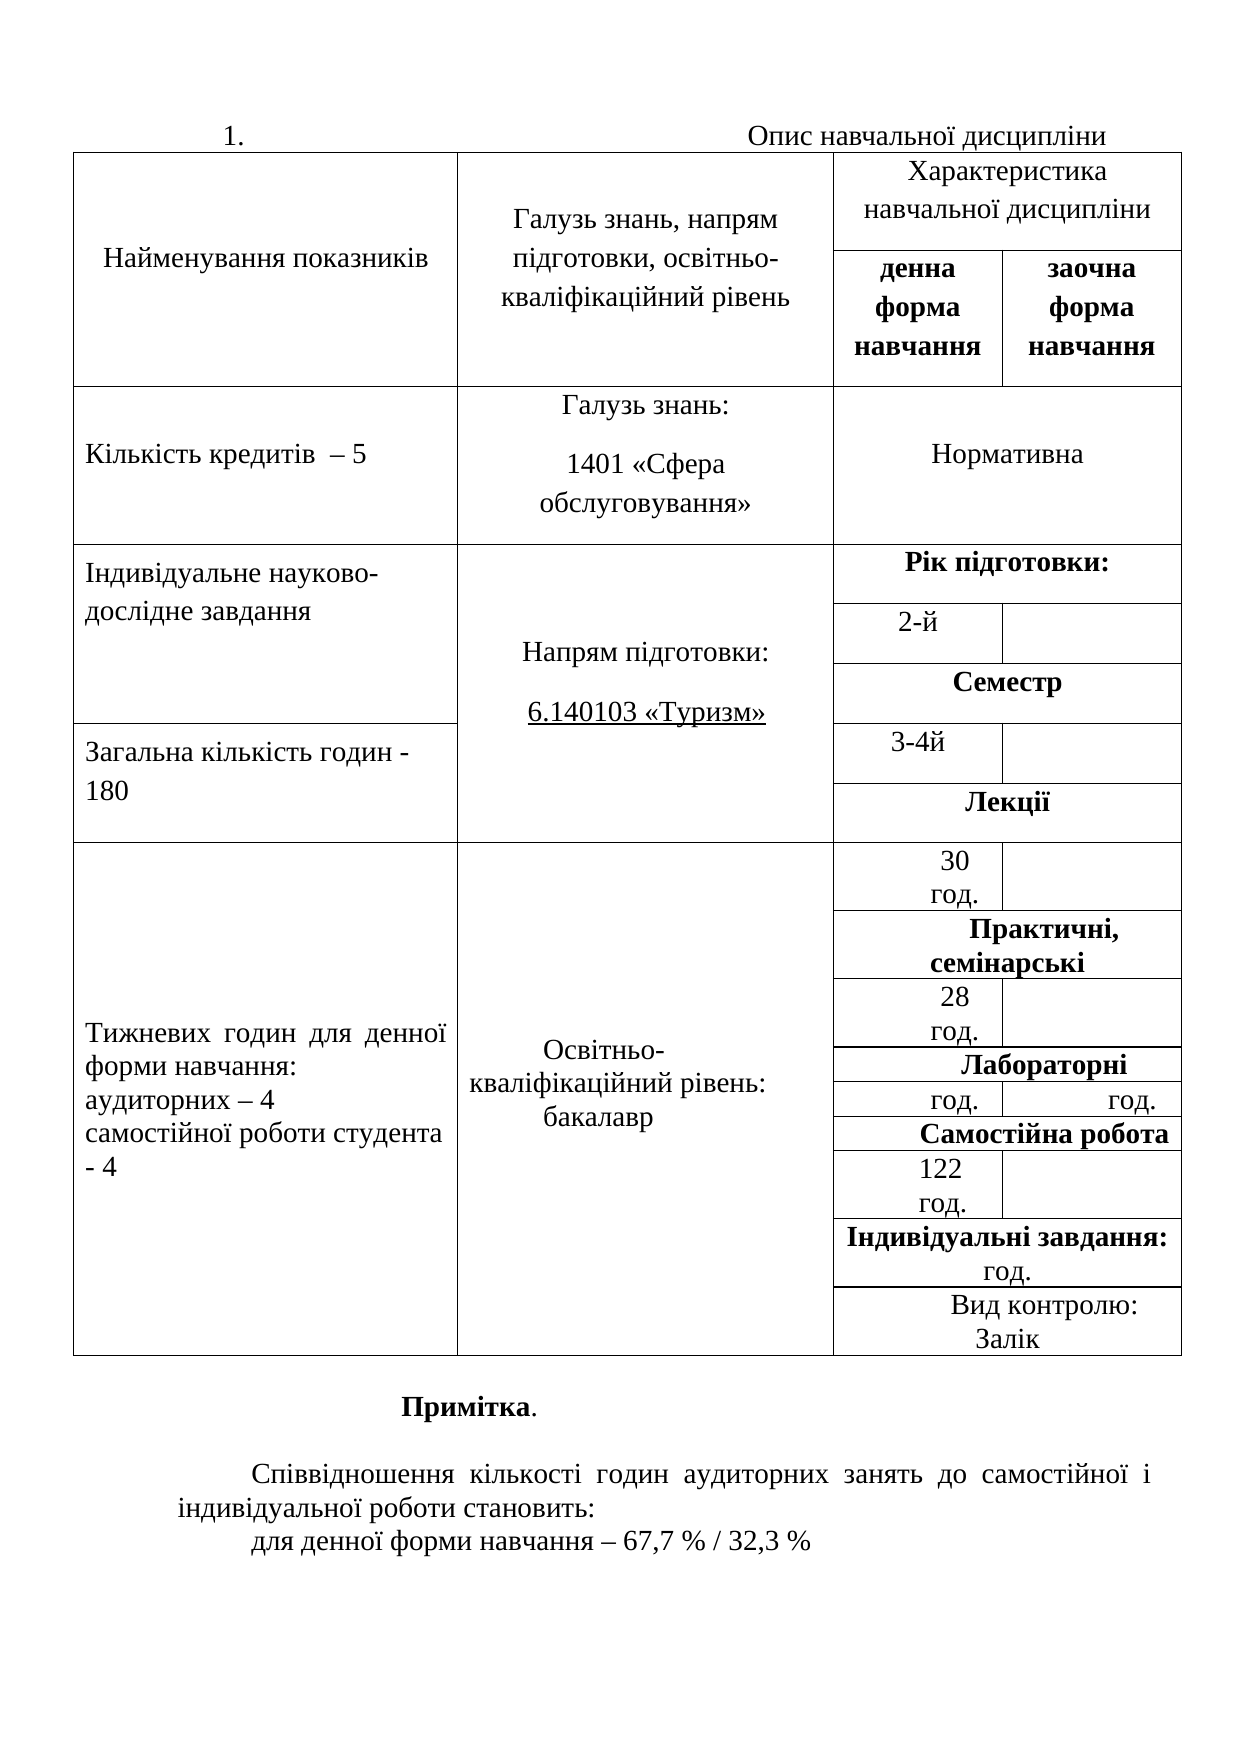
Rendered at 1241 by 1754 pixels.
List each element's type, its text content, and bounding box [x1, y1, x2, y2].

table_cell [1003, 843, 1181, 910]
table_cell Освітньо-кваліфікаційний рівень: бакалавр [458, 843, 833, 1354]
table_cell Індивідуальні завдання: год. [834, 1219, 1181, 1286]
table_cell 122 год. [834, 1151, 1002, 1218]
table_cell 28 год. [834, 979, 1002, 1046]
text Примітка. [327, 1389, 1152, 1423]
table_cell год. [1003, 1082, 1181, 1116]
table_cell Практичні, семінарські [834, 911, 1181, 978]
table_cell [1003, 979, 1181, 1046]
table_cell Тижневих годин для денної форми навчання: аудиторних – 4 самостійної роботи студента - 4 [74, 843, 457, 1354]
table_header Характеристика навчальної дисципліни [834, 153, 1181, 249]
subtitle Опис навчальної дисципліни [177, 118, 1152, 152]
table_cell Рік підготовки: [834, 545, 1181, 603]
table_cell Лабораторні [834, 1048, 1181, 1081]
table_cell [1003, 724, 1181, 783]
table_cell Нормативна [834, 387, 1181, 543]
table_cell год. [834, 1082, 1002, 1116]
table_cell Кількість кредитів – 5 [74, 387, 457, 543]
table_cell денна форма навчання [834, 251, 1002, 386]
table_cell Загальна кількість годин - 180 [74, 724, 457, 842]
table_cell Лекції [834, 784, 1181, 842]
table_cell Самостійна робота [834, 1117, 1181, 1150]
table_cell [1003, 604, 1181, 663]
table_header Галузь знань, напрям підготовки, освітньо-кваліфікаційний рівень [458, 153, 833, 386]
table_cell Галузь знань: 1401 «Сфера обслуговування» [458, 387, 833, 543]
table_cell Індивідуальне науково-дослідне завдання [74, 545, 457, 722]
table_cell 2-й [834, 604, 1002, 663]
text Співвідношення кількості годин аудиторних занять до самостійної і індивідуальної роботи становить: [177, 1456, 1152, 1523]
table_cell Вид контролю: Залік [834, 1288, 1181, 1354]
table_cell Семестр [834, 664, 1181, 722]
table_cell заочна форма навчання [1003, 251, 1181, 386]
text для денної форми навчання – 67,7 % / 32,3 % [177, 1523, 1152, 1557]
table_header Найменування показників [74, 153, 457, 386]
table_cell 3-4й [834, 724, 1002, 783]
table_cell 30 год. [834, 843, 1002, 910]
table_cell Напрям підготовки: 6.140103 «Туризм» [458, 545, 833, 842]
table_cell [1003, 1151, 1181, 1218]
